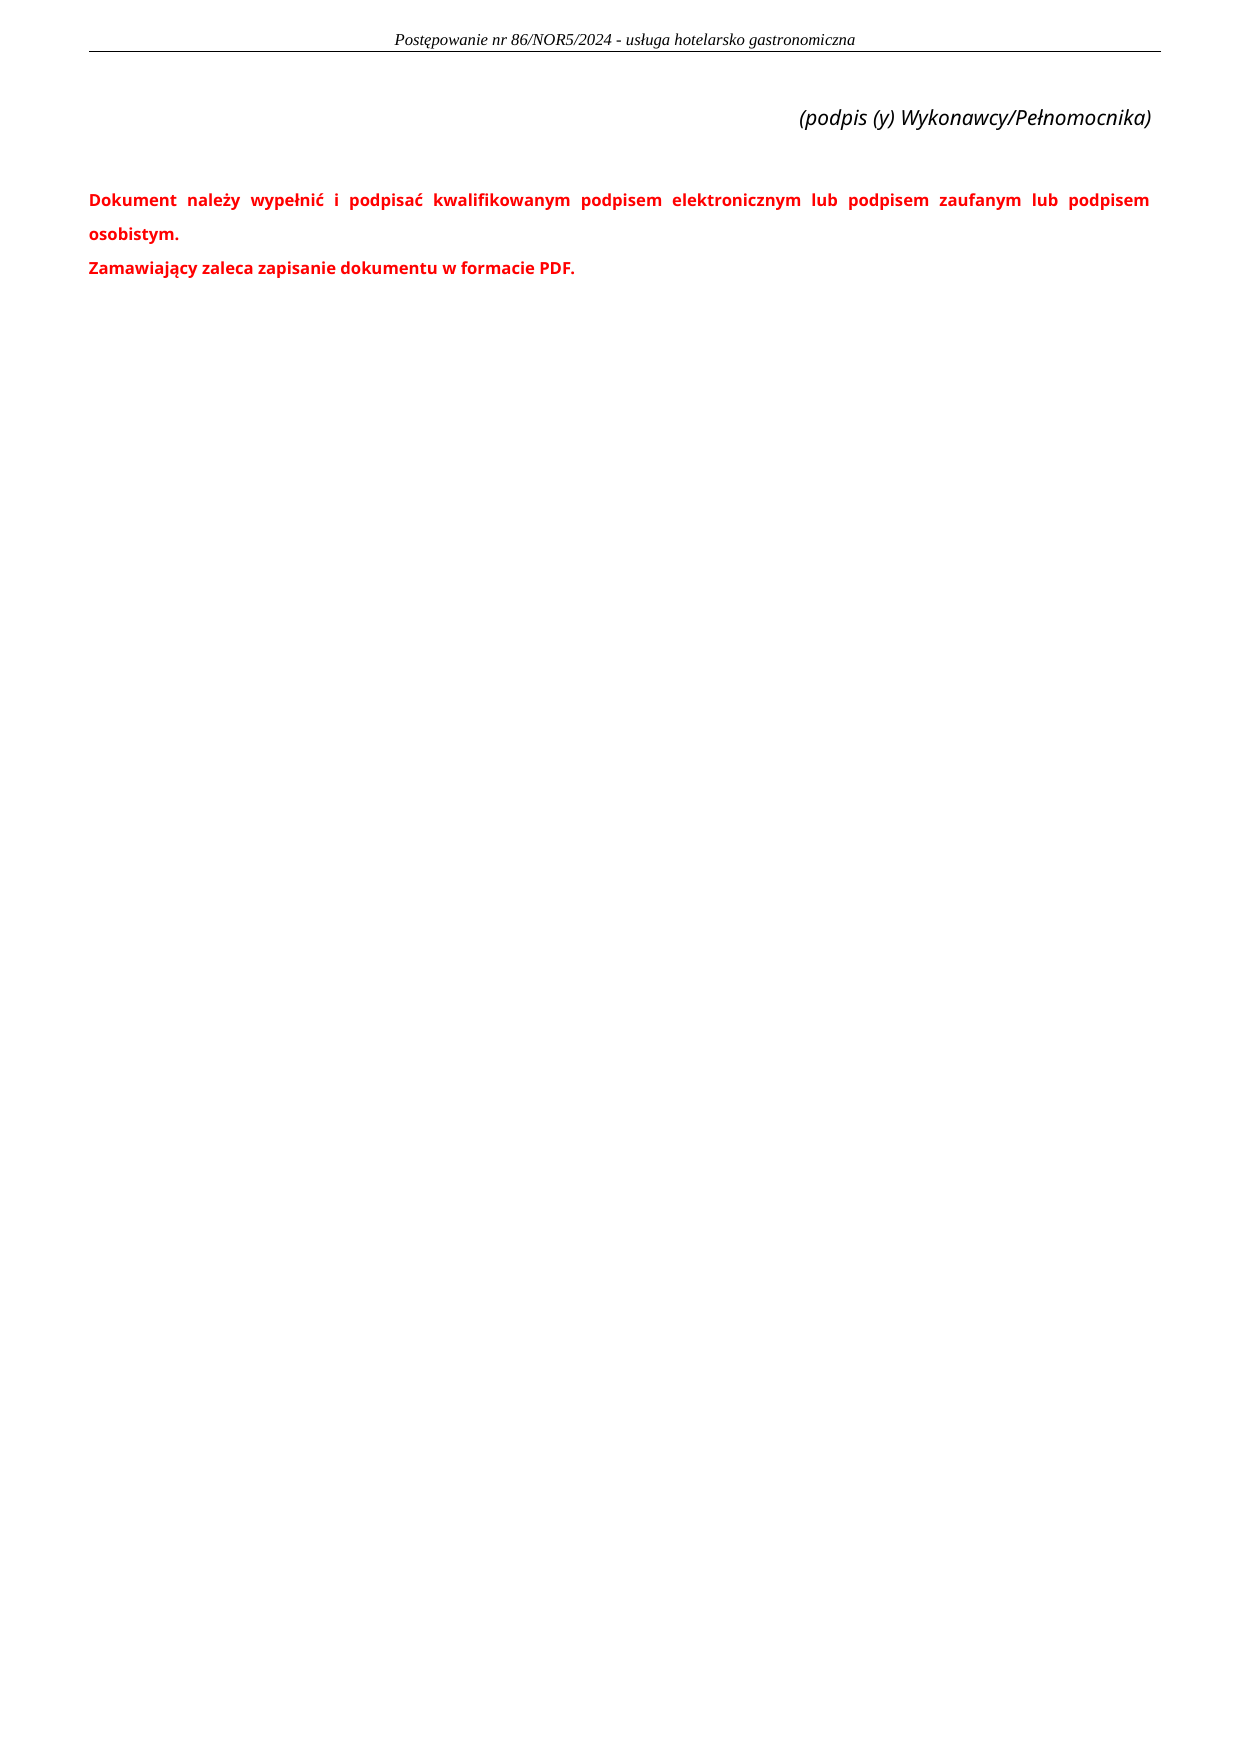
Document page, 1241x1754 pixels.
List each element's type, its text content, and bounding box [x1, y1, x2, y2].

text Zamawiający zaleca zapisanie dokumentu w formacie PDF. [89, 257, 1152, 279]
text Dokument należy wypełnić i podpisać kwalifikowanym podpisem elektronicznym lub podpisem zaufanym lub podpisem osobistym. [89, 189, 1152, 246]
text (podpis (y) Wykonawcy/Pełnomocnika) [89, 103, 1152, 132]
